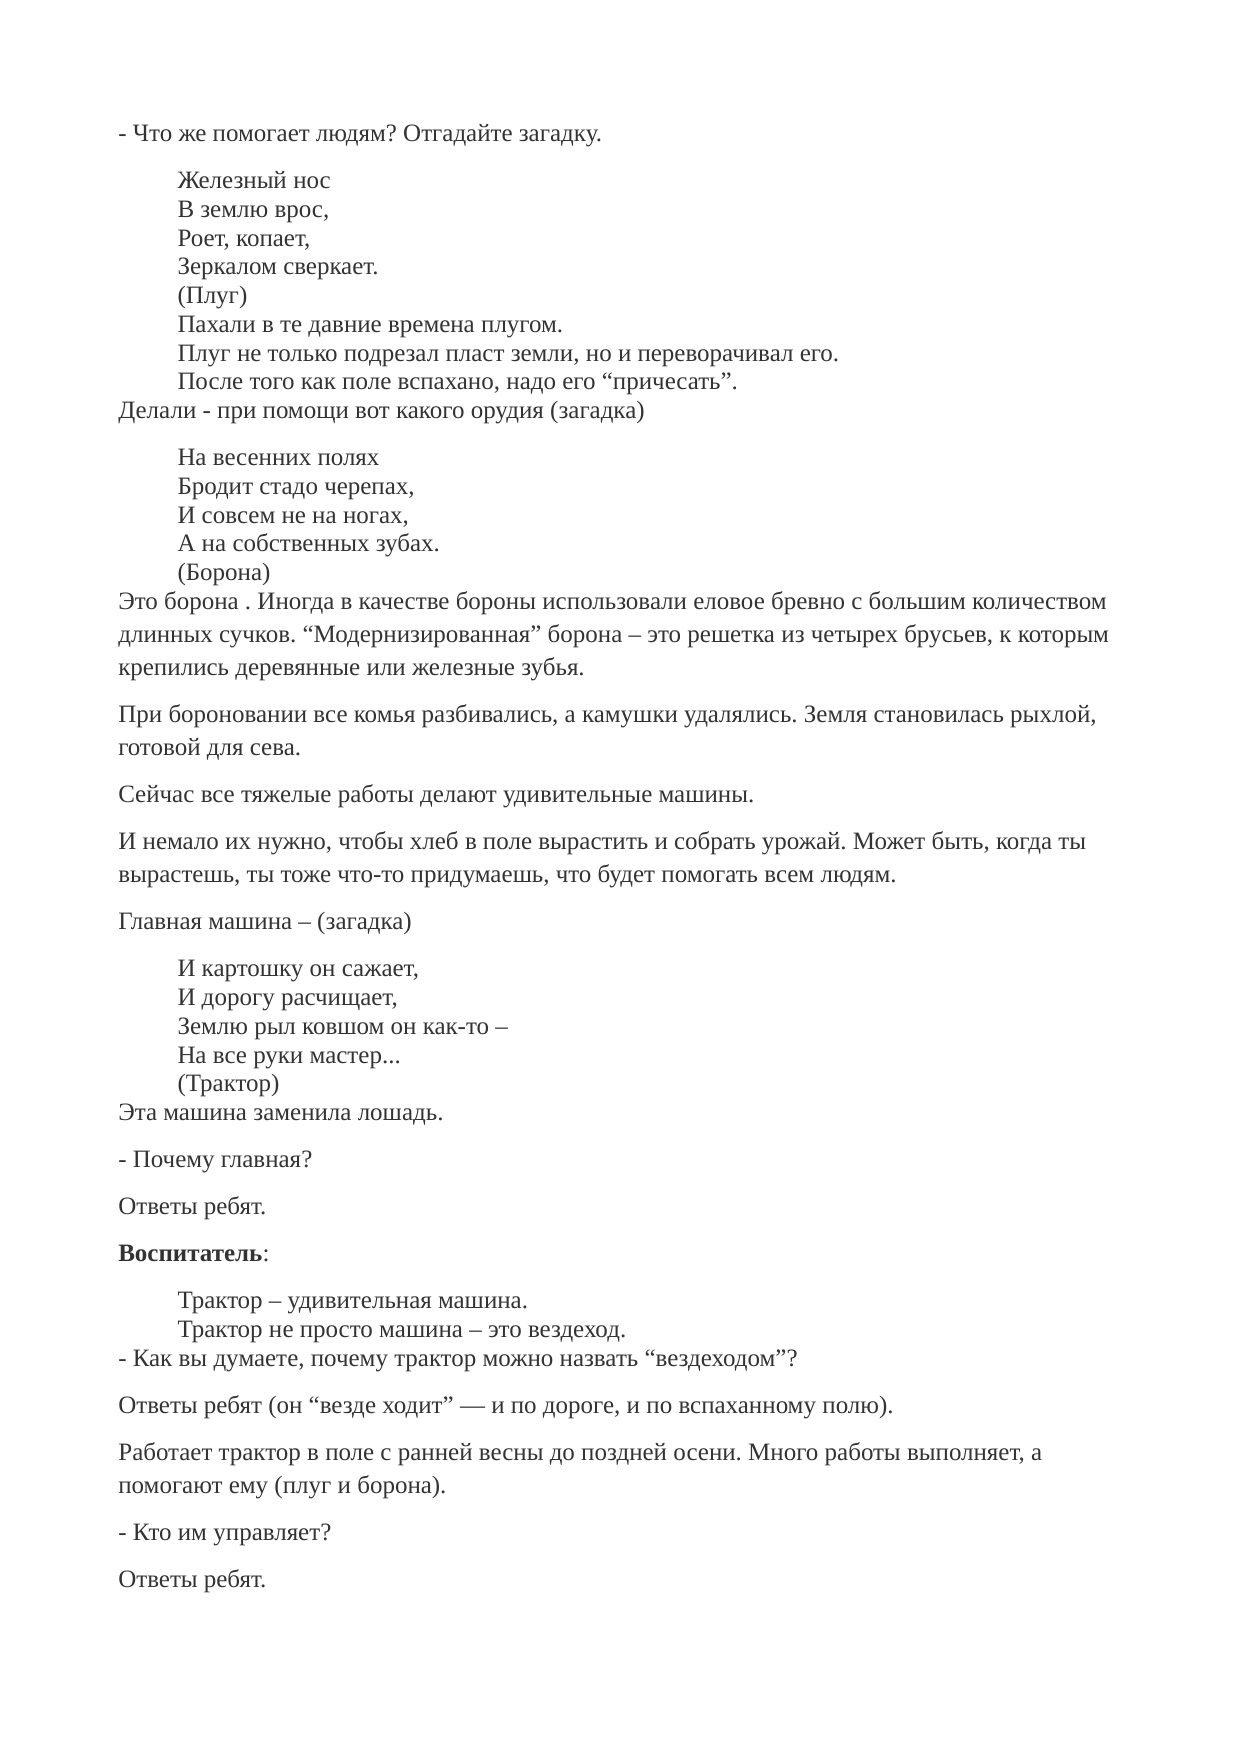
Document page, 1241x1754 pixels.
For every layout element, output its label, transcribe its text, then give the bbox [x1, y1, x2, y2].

text Ответы ребят. [118, 1191, 1122, 1220]
text - Как вы думаете, почему трактор можно назвать “вездеходом”? [118, 1343, 1122, 1372]
text На весенних полях Бродит стадо черепах, И совсем не на ногах, А на собственных зубах. (Борона) [177, 442, 1063, 586]
text Эта машина заменила лошадь. [118, 1097, 1122, 1126]
text Работает трактор в поле с ранней весны до поздней осени. Много работы выполняет, а помогают ему (плуг и борона). [118, 1437, 1122, 1499]
text - Почему главная? [118, 1144, 1122, 1173]
text Железный нос В землю врос, Роет, копает, Зеркалом сверкает. (Плуг) [177, 165, 1063, 309]
text - Кто им управляет? [118, 1517, 1122, 1546]
text Трактор – удивительная машина. Трактор не просто машина – это вездеход. [177, 1286, 1063, 1343]
text Пахали в те давние времена плугом. Плуг не только подрезал пласт земли, но и переворачивал его. После того как поле вспахано, надо его “причесать”. [177, 309, 1063, 395]
text Сейчас все тяжелые работы делают удивительные машины. [118, 779, 1122, 808]
text Ответы ребят. [118, 1564, 1122, 1593]
text При бороновании все комья разбивались, а камушки удалялись. Земля становилась рыхлой, готовой для сева. [118, 699, 1122, 761]
text Это борона . Иногда в качестве бороны использовали еловое бревно с большим количеством длинных сучков. “Модернизированная” борона – это решетка из четырех брусьев, к которым крепились деревянные или железные зубья. [118, 586, 1122, 681]
text Ответы ребят (он “везде ходит” — и по дороге, и по вспаханному полю). [118, 1390, 1122, 1419]
text - Что же помогает людям? Отгадайте загадку. [118, 118, 1122, 147]
text Делали - при помощи вот какого орудия (загадка) [118, 395, 1122, 424]
text Воспитатель: [118, 1238, 1122, 1267]
text Главная машина – (загадка) [118, 906, 1122, 935]
text И картошку он сажает, И дорогу расчищает, Землю рыл ковшом он как-то – На все руки мастер... (Трактор) [177, 953, 1063, 1097]
text И немало их нужно, чтобы хлеб в поле вырастить и собрать урожай. Может быть, когда ты вырастешь, ты тоже что-то придумаешь, что будет помогать всем людям. [118, 826, 1122, 888]
